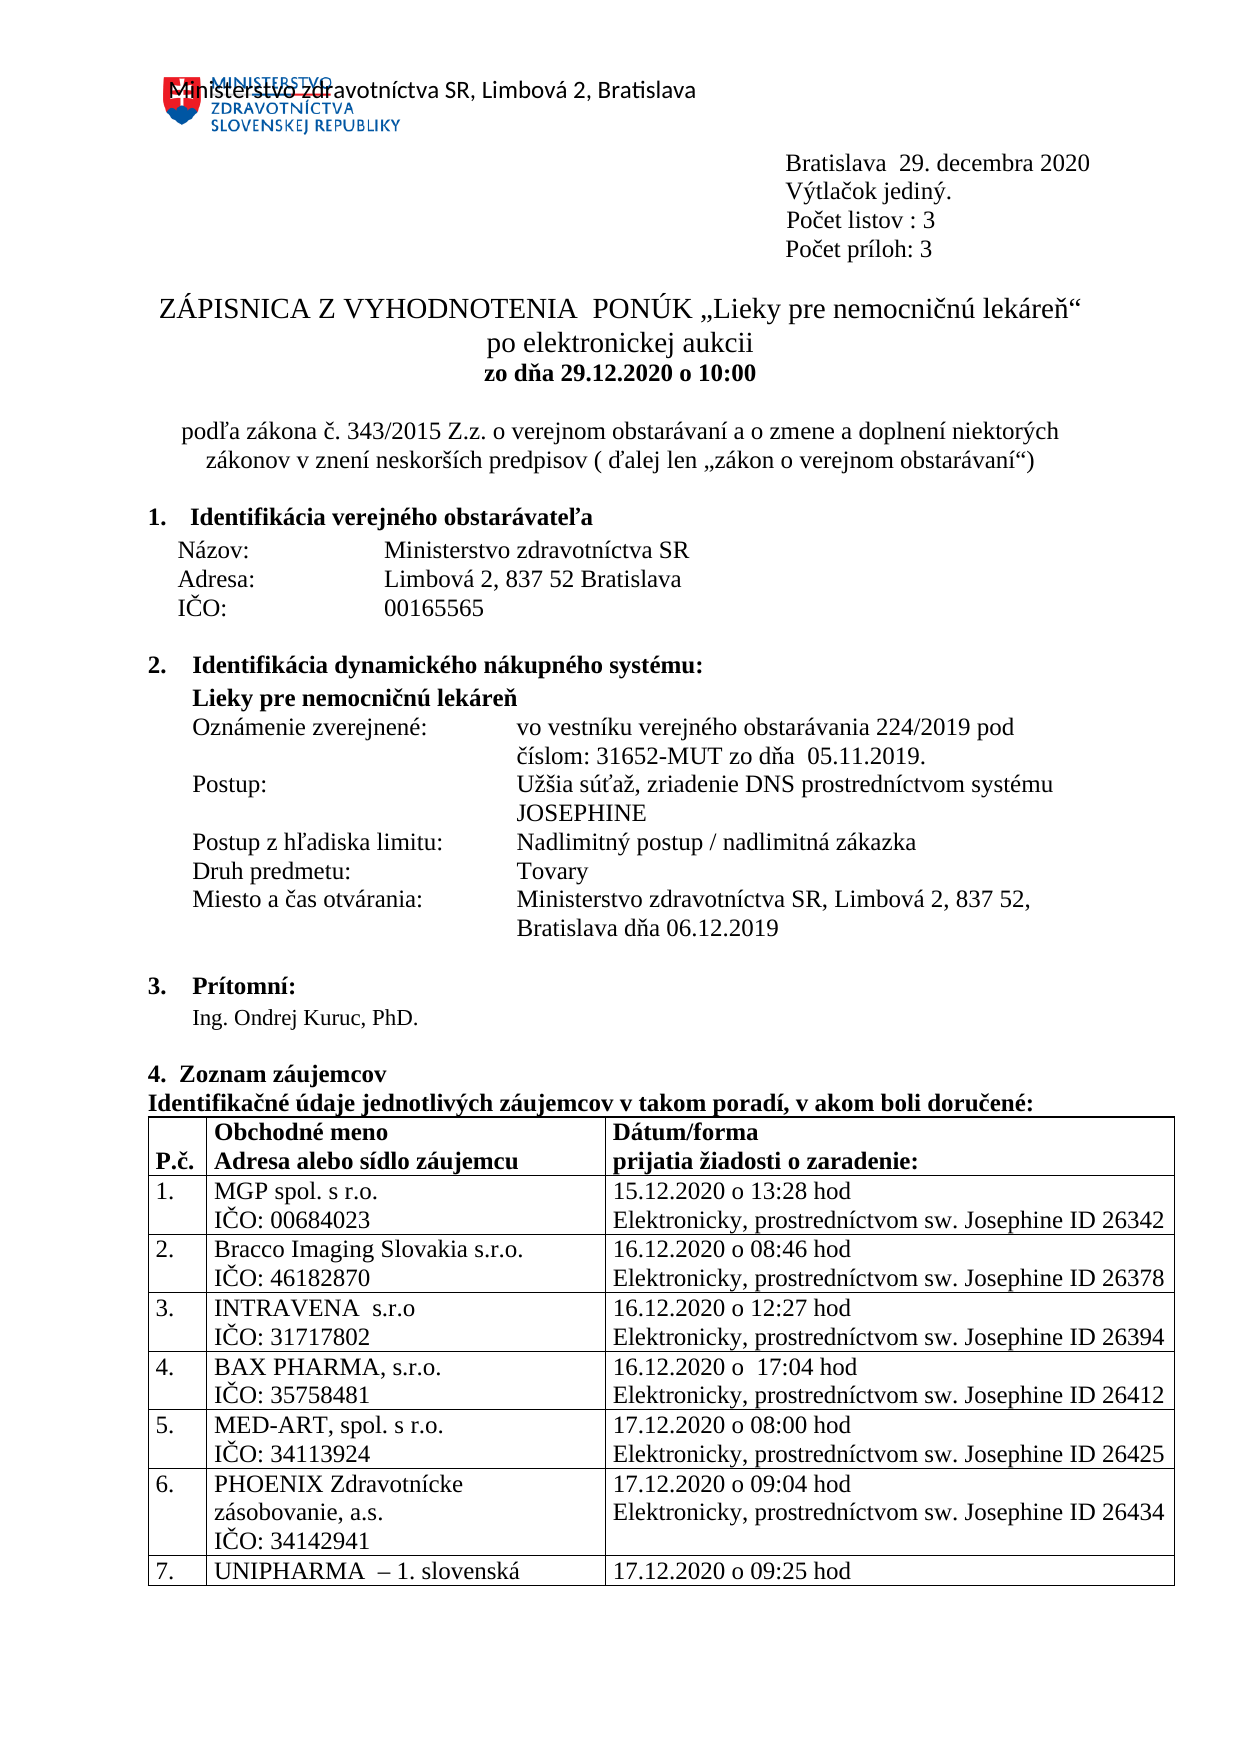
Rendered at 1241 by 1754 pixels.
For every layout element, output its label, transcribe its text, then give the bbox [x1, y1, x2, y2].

table_header Dátum/forma prijatia žiadosti o zaradenie: [606, 1118, 1174, 1175]
text Výtlačok jediný. [148, 176, 1093, 205]
table_header Obchodné meno Adresa alebo sídlo záujemcu [207, 1118, 605, 1175]
list Prítomní: [148, 971, 1093, 999]
table_cell 2. [149, 1235, 206, 1292]
table_cell MED-ART, spol. s r.o. IČO: 34113924 [207, 1410, 605, 1468]
table_cell 16.12.2020 o 08:46 hod Elektronicky, prostredníctvom sw. Josephine ID 26378 [606, 1235, 1174, 1292]
list Identifikácia dynamického nákupného systému: [148, 650, 1093, 679]
text Miesto a čas otvárania: Ministerstvo zdravotníctva SR, Limbová 2, 837 52, Bratislava dňa 06.12.2019 [148, 884, 1093, 942]
table_cell 16.12.2020 o 17:04 hod Elektronicky, prostredníctvom sw. Josephine ID 26412 [606, 1352, 1174, 1409]
table_cell 4. [149, 1352, 206, 1409]
table_cell MGP spol. s r.o. IČO: 00684023 [207, 1176, 605, 1233]
text zo dňa 29.12.2020 o 10:00 [148, 358, 1093, 387]
text IČO: 00165565 [177, 593, 1093, 621]
text Počet listov : 3 [148, 205, 1093, 234]
picture [161, 73, 402, 137]
text Postup z hľadiska limitu: Nadlimitný postup / nadlimitná zákazka [148, 827, 1093, 856]
text Adresa: Limbová 2, 837 52 Bratislava [177, 564, 1093, 593]
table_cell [606, 1556, 1174, 1585]
table_cell 17.12.2020 o 09:04 hod Elektronicky, prostredníctvom sw. Josephine ID 26434 [606, 1469, 1174, 1555]
text 4. Zoznam záujemcov [148, 1059, 1093, 1088]
table_cell 3. [149, 1293, 206, 1351]
text Bratislava 29. decembra 2020 [148, 148, 1093, 176]
text Ing. Ondrej Kuruc, PhD. [192, 1004, 1093, 1030]
table_cell 15.12.2020 o 13:28 hod Elektronicky, prostredníctvom sw. Josephine ID 26342 [606, 1176, 1174, 1233]
table_cell 17.12.2020 o 08:00 hod Elektronicky, prostredníctvom sw. Josephine ID 26425 [606, 1410, 1174, 1468]
text Postup: Užšia súťaž, zriadenie DNS prostredníctvom systému JOSEPHINE [148, 769, 1093, 827]
text Počet príloh: 3 [148, 234, 1093, 263]
text Identifikačné údaje jednotlivých záujemcov v takom poradí, v akom boli doručené: [148, 1088, 1093, 1116]
text podľa zákona č. 343/2015 Z.z. o verejnom obstarávaní a o zmene a doplnení niektorých zákonov v znení neskorších predpisov ( ďalej len „zákon o verejnom obstarávaní“) [148, 416, 1093, 473]
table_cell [207, 1556, 605, 1585]
table_cell 7. [149, 1556, 206, 1585]
text ZÁPISNICA Z VYHODNOTENIA PONÚK „Lieky pre nemocničnú lekáreň“ po elektronickej aukcii [148, 291, 1093, 358]
table_cell 5. [149, 1410, 206, 1468]
list Identifikácia verejného obstarávateľa [148, 502, 1093, 531]
table_cell 16.12.2020 o 12:27 hod Elektronicky, prostredníctvom sw. Josephine ID 26394 [606, 1293, 1174, 1351]
table_cell BAX PHARMA, s.r.o. IČO: 35758481 [207, 1352, 605, 1409]
text Lieky pre nemocničnú lekáreň [148, 683, 1093, 712]
text Druh predmetu: Tovary [148, 856, 1093, 884]
table_cell 6. [149, 1469, 206, 1555]
text Oznámenie zverejnené: vo vestníku verejného obstarávania 224/2019 pod číslom: 31652-MUT zo dňa 05.11.2019. [148, 712, 1093, 769]
table_cell Bracco Imaging Slovakia s.r.o. IČO: 46182870 [207, 1235, 605, 1292]
table_header P.č. [149, 1118, 206, 1175]
text Názov: Ministerstvo zdravotníctva SR [177, 535, 1093, 564]
table_cell PHOENIX Zdravotnícke zásobovanie, a.s. IČO: 34142941 [207, 1469, 605, 1555]
table_cell INTRAVENA s.r.o IČO: 31717802 [207, 1293, 605, 1351]
table_cell 1. [149, 1176, 206, 1233]
